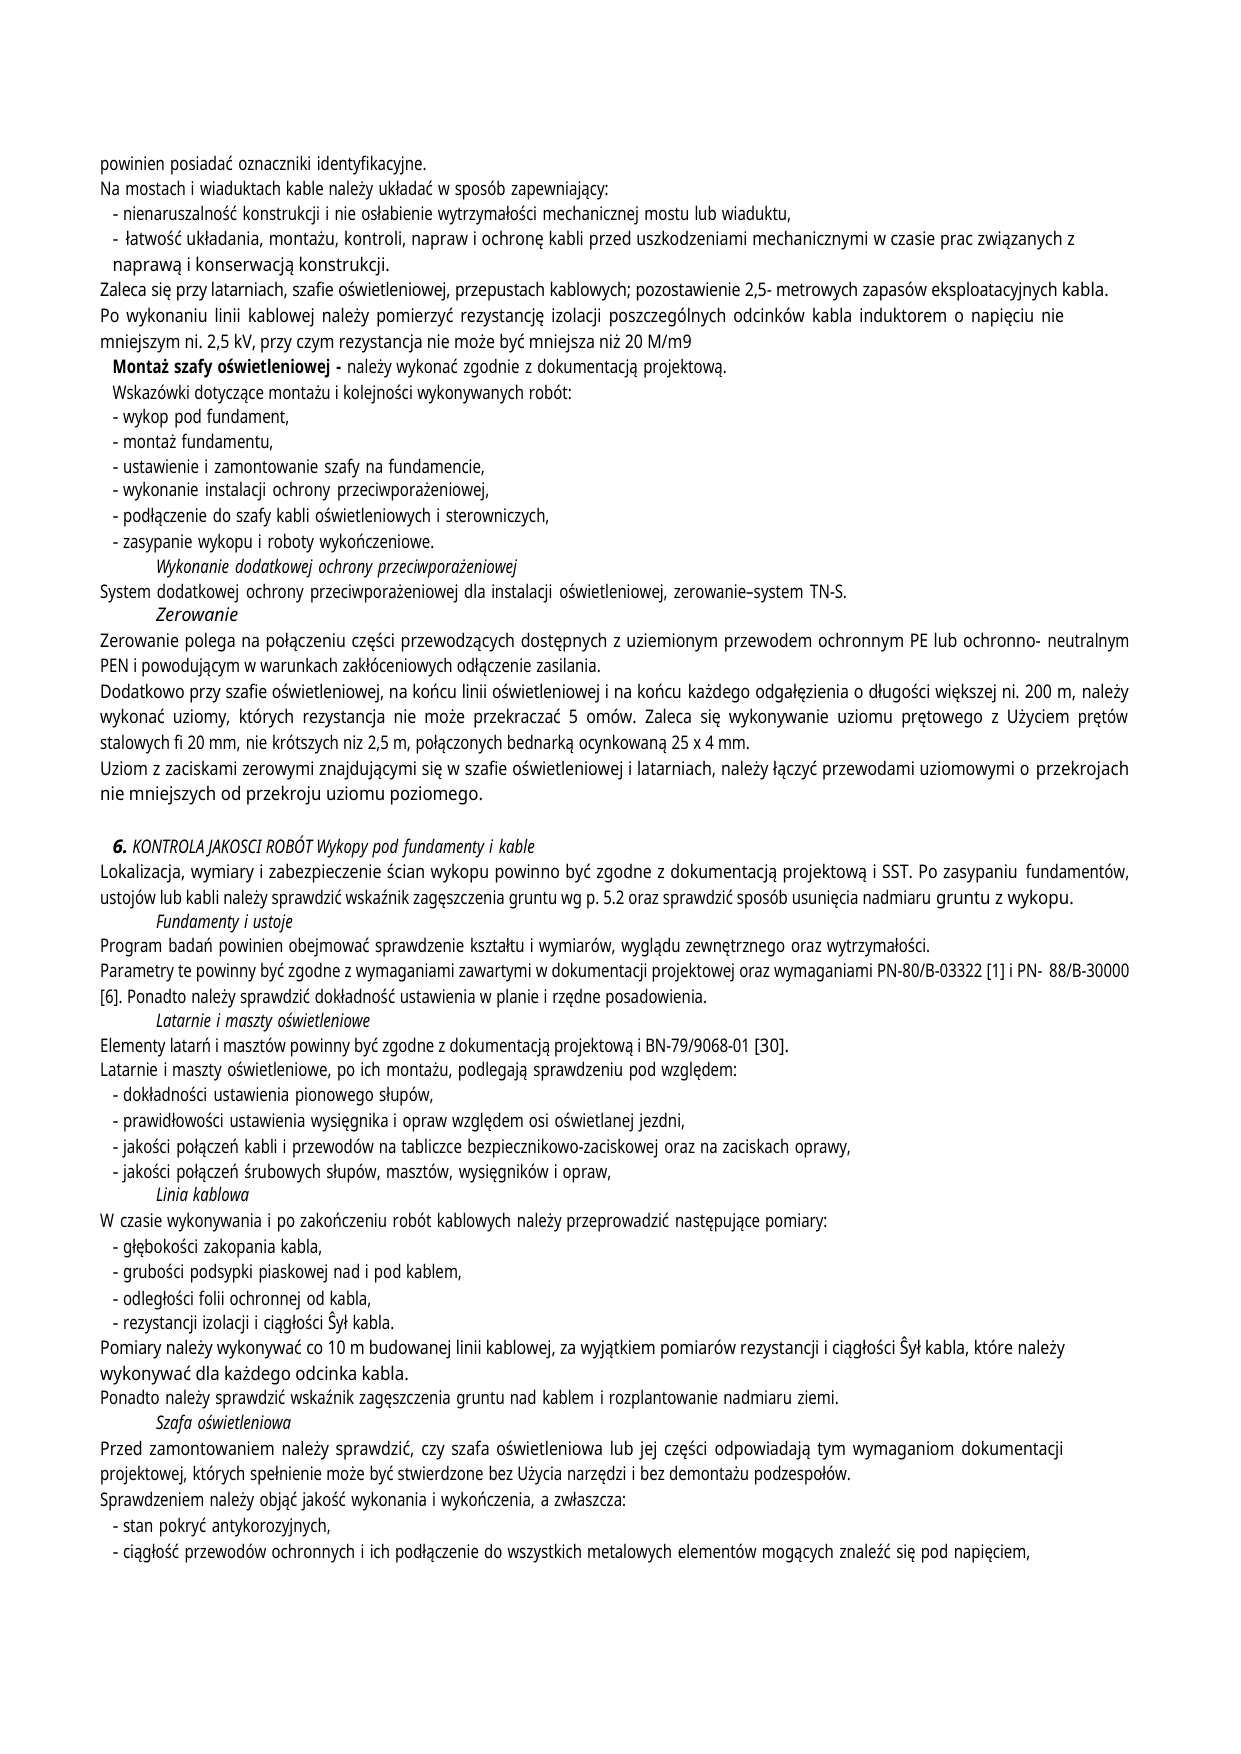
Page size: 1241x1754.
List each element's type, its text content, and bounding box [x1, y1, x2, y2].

subtitle Zerowanie [156, 603, 1140, 626]
list rezystancji izolacji i ciągłości Ŝył kabla. [112, 1311, 1140, 1334]
text Uziom z zaciskami zerowymi znajdującymi się w szafie oświetleniowej i latarniach, należy łączyć przewodami uziomowymi o przekrojach nie mniejszych od przekroju uziomu poziomego. [100, 755, 1129, 806]
list grubości podsypki piaskowej nad i pod kablem, [112, 1259, 1140, 1284]
list wykop pod fundament, [112, 405, 1140, 428]
list jakości połączeń kabli i przewodów na tabliczce bezpiecznikowo-zaciskowej oraz na zaciskach oprawy, [112, 1134, 1140, 1159]
text Program badań powinien obejmować sprawdzenie kształtu i wymiarów, wyglądu zewnętrznego oraz wytrzymałości. [100, 934, 1140, 957]
text Latarnie i maszty oświetleniowe, po ich montażu, podlegają sprawdzeniu pod względem: [100, 1058, 1140, 1081]
list montaż fundamentu, [112, 428, 1140, 454]
subtitle Fundamenty i ustoje [156, 910, 1140, 933]
text System dodatkowej ochrony przeciwporażeniowej dla instalacji oświetleniowej, zerowanie–system TN-S. [100, 579, 1140, 603]
subtitle Wykonanie dodatkowej ochrony przeciwporażeniowej [156, 553, 1140, 579]
list stan pokryć antykorozyjnych, [112, 1512, 1140, 1538]
list jakości połączeń śrubowych słupów, masztów, wysięgników i opraw, [112, 1159, 1140, 1183]
list wykonanie instalacji ochrony przeciwporażeniowej, [112, 478, 1140, 502]
text powinien posiadać oznaczniki identyfikacyjne. [100, 150, 1140, 175]
text Sprawdzeniem należy objąć jakość wykonania i wykończenia, a zwłaszcza: [100, 1487, 1140, 1512]
text Przed zamontowaniem należy sprawdzić, czy szafa oświetleniowa lub jej części odpowiadają tym wymaganiom dokumentacji projektowej, których spełnienie może być stwierdzone bez Użycia narzędzi i bez demontażu podzespołów. [100, 1435, 1140, 1486]
text Po wykonaniu linii kablowej należy pomierzyć rezystancję izolacji poszczególnych odcinków kabla induktorem o napięciu nie mniejszym ni. 2,5 kV, przy czym rezystancja nie może być mniejsza niż 20 M/m9 [100, 302, 1140, 353]
list zasypanie wykopu i roboty wykończeniowe. [112, 528, 1140, 553]
text Zaleca się przy latarniach, szafie oświetleniowej, przepustach kablowych; pozostawienie 2,5- metrowych zapasów eksploatacyjnych kabla. [100, 277, 1140, 302]
text Lokalizacja, wymiary i zabezpieczenie ścian wykopu powinno być zgodne z dokumentacją projektową i SST. Po zasypaniu fundamentów, ustojów lub kabli należy sprawdzić wskaźnik zagęszczenia gruntu wg p. 5.2 oraz sprawdzić sposób usunięcia nadmiaru gruntu z wykopu. [100, 858, 1129, 910]
subtitle Latarnie i maszty oświetleniowe [156, 1009, 1140, 1032]
list łatwość układania, montażu, kontroli, napraw i ochronę kabli przed uszkodzeniami mechanicznymi w czasie prac związanych z naprawą i konserwacją konstrukcji. [112, 225, 1128, 276]
list dokładności ustawienia pionowego słupów, [112, 1082, 1140, 1107]
list nienaruszalność konstrukcji i nie osłabienie wytrzymałości mechanicznej mostu lub wiaduktu, [112, 202, 1140, 225]
text W czasie wykonywania i po zakończeniu robót kablowych należy przeprowadzić następujące pomiary: [100, 1207, 1140, 1232]
text Montaż szafy oświetleniowej - należy wykonać zgodnie z dokumentacją projektową. Wskazówki dotyczące montażu i kolejności wykonywanych robót: [112, 353, 784, 405]
subtitle Szafa oświetleniowa [156, 1409, 1140, 1435]
list prawidłowości ustawienia wysięgnika i opraw względem osi oświetlanej jezdni, [112, 1108, 1140, 1133]
text Ponadto należy sprawdzić wskaźnik zagęszczenia gruntu nad kablem i rozplantowanie nadmiaru ziemi. [100, 1386, 1140, 1409]
list odległości folii ochronnej od kabla, [112, 1285, 1140, 1310]
text Pomiary należy wykonywać co 10 m budowanej linii kablowej, za wyjątkiem pomiarów rezystancji i ciągłości Ŝył kabla, które należy wykonywać dla każdego odcinka kabla. [100, 1334, 1140, 1386]
list podłączenie do szafy kabli oświetleniowych i sterowniczych, [112, 502, 1140, 527]
subtitle KONTROLA JAKOSCI ROBÓT Wykopy pod fundamenty i kable [112, 833, 1105, 858]
list ciągłość przewodów ochronnych i ich podłączenie do wszystkich metalowych elementów mogących znaleźć się pod napięciem, [112, 1538, 1140, 1564]
text Dodatkowo przy szafie oświetleniowej, na końcu linii oświetleniowej i na końcu każdego odgałęzienia o długości większej ni. 200 m, należy wykonać uziomy, których rezystancja nie może przekraczać 5 omów. Zaleca się wykonywanie uziomu prętowego z Użyciem prętów stalowych fi 20 mm, nie krótszych niz 2,5 m, połączonych bednarką ocynkowaną 25 x 4 mm. [100, 678, 1129, 755]
list głębokości zakopania kabla, [112, 1233, 1140, 1258]
subtitle Linia kablowa [156, 1183, 1140, 1207]
text Parametry te powinny być zgodne z wymaganiami zawartymi w dokumentacji projektowej oraz wymaganiami PN-80/B-03322 [1] i PN- 88/B-30000 [6]. Ponadto należy sprawdzić dokładność ustawienia w planie i rzędne posadowienia. [100, 957, 1129, 1008]
text Na mostach i wiaduktach kable należy układać w sposób zapewniający: [100, 176, 1140, 201]
text Elementy latarń i masztów powinny być zgodne z dokumentacją projektową i BN-79/9068-01 [30]. [100, 1032, 829, 1058]
text Zerowanie polega na połączeniu części przewodzących dostępnych z uziemionym przewodem ochronnym PE lub ochronno- neutralnym PEN i powodującym w warunkach zakłóceniowych odłączenie zasilania. [100, 627, 1129, 678]
list ustawienie i zamontowanie szafy na fundamencie, [112, 454, 1140, 478]
